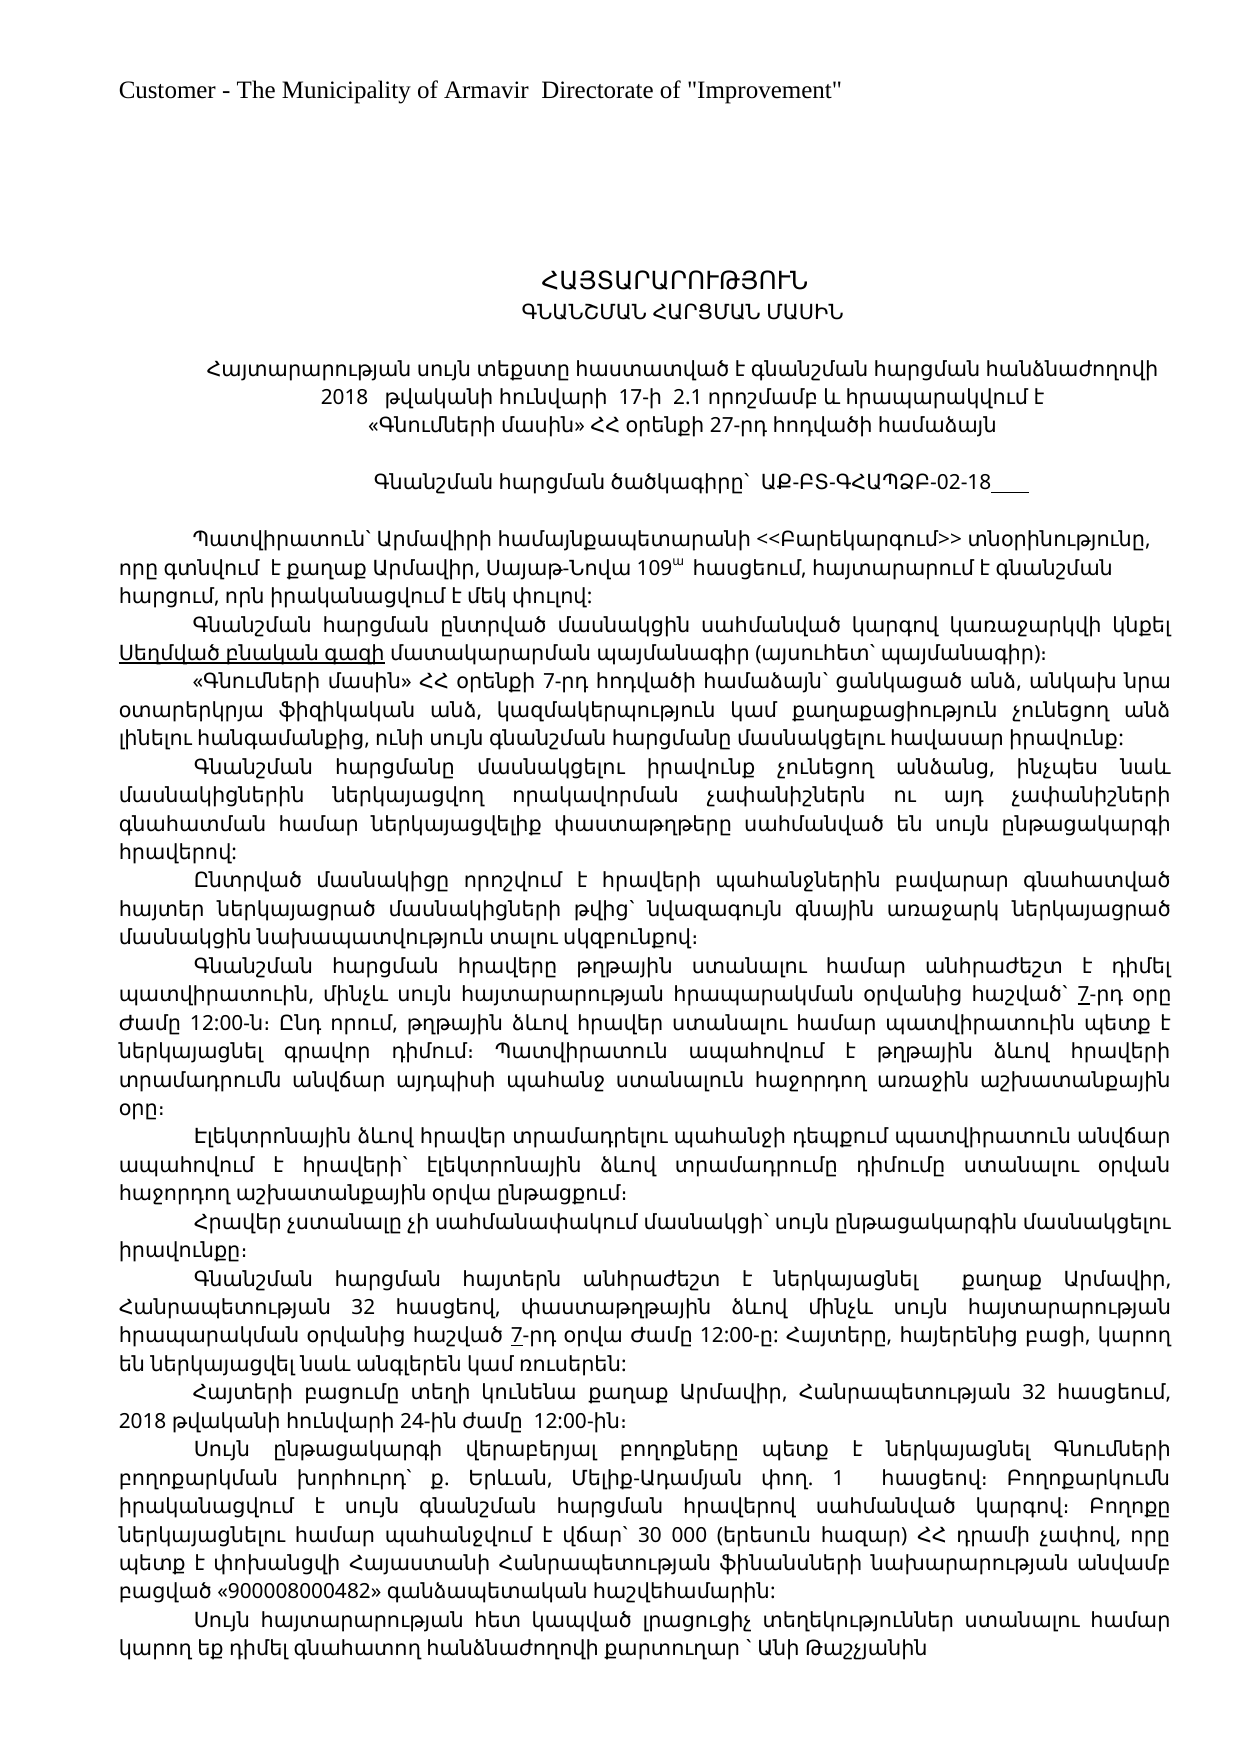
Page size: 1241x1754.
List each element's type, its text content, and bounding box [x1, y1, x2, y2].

text Պատվիրատուն` Արմավիրի համայնքապետարանի <<Բարեկարգում>> տնօրինությունը, որը գտնվում է քաղաք Արմավիր, Սայաթ-Նովա 109ա հասցեում, հայտարարում է գնանշման հարցում, որն իրականացվում է մեկ փուլով: [118, 524, 1171, 610]
text Գնանշման հարցման ընտրված մասնակցին սահմանված կարգով կառաջարկվի կնքել Սեղմված բնական գազի մատակարարման պայմանագիր (այսուհետ` պայմանագիր)։ [118, 610, 1171, 667]
text ԳՆԱՆՇՄԱՆ ՀԱՐՑՄԱՆ ՄԱՍԻՆ [118, 297, 1171, 325]
text Սույն ընթացակարգի վերաբերյալ բողոքները պետք է ներկայացնել Գնումների բողոքարկման խորհուրդ` ք. Երևան, Մելիք-Ադամյան փող. 1 հասցեով։ Բողոքարկումն իրականացվում է սույն գնանշման հարցման հրավերով սահմանված կարգով։ Բողոքը ներկայացնելու համար պահանջվում է վճար` 30 000 (երեսուն հազար) ՀՀ դրամի չափով, որը պետք է փոխանցվի Հայաստանի Հանրապետության ֆինանսների նախարարության անվամբ բացված «900008000482» գանձապետական հաշվեհամարին: [118, 1434, 1171, 1605]
text 2018 թվականի հունվարի 17-ի 2.1 որոշմամբ և հրապարակվում է [118, 382, 1171, 411]
text «Գնումների մասին» ՀՀ օրենքի 7-րդ հոդվածի համաձայն` ցանկացած անձ, անկախ նրա օտարերկրյա ֆիզիկական անձ, կազմակերպություն կամ քաղաքացիություն չունեցող անձ լինելու հանգամանքից, ունի սույն գնանշման հարցմանը մասնակցելու հավասար իրավունք: [118, 667, 1171, 752]
text Գնանշման հարցման ծածկագիրը` ԱՔ-ԲՏ-ԳՀԱՊՁԲ-02-18 [118, 467, 1171, 496]
text Էլեկտրոնային ձևով հրավեր տրամադրելու պահանջի դեպքում պատվիրատուն անվճար ապահովում է հրավերի` էլեկտրոնային ձևով տրամադրումը դիմումը ստանալու օրվան հաջորդող աշխատանքային օրվա ընթացքում։ [118, 1122, 1171, 1207]
text Ընտրված մասնակիցը որոշվում է հրավերի պահանջներին բավարար գնահատված հայտեր ներկայացրած մասնակիցների թվից` նվազագույն գնային առաջարկ ներկայացրած մասնակցին նախապատվություն տալու սկզբունքով։ [118, 866, 1171, 951]
text Սույն հայտարարության հետ կապված լրացուցիչ տեղեկություններ ստանալու համար կարող եք դիմել գնահատող հանձնաժողովի քարտուղար ` Անի Թաշչյանին [118, 1605, 1171, 1662]
text Հայտարարության սույն տեքստը հաստատված է գնանշման հարցման հանձնաժողովի [118, 354, 1171, 382]
text Հայտերի բացումը տեղի կունենա քաղաք Արմավիր, Հանրապետության 32 հասցեում, 2018 թվականի հունվարի 24-ին ժամը 12:00-ին։ [118, 1377, 1171, 1434]
text Գնանշման հարցման հայտերն անհրաժեշտ է ներկայացնել քաղաք Արմավիր, Հանրապետության 32 հասցեով, փաստաթղթային ձևով մինչև սույն հայտարարության հրապարակման օրվանից հաշված 7-րդ օրվա Ժամը 12:00-ը: Հայտերը, հայերենից բացի, կարող են ներկայացվել նաև անգլերեն կամ ռուսերեն: [118, 1264, 1171, 1377]
text Հրավեր չստանալը չի սահմանափակում մասնակցի` սույն ընթացակարգին մասնակցելու իրավունքը։ [118, 1207, 1171, 1264]
text Գնանշման հարցման հրավերը թղթային ստանալու համար անհրաժեշտ է դիմել պատվիրատուին, մինչև սույն հայտարարության հրապարակման օրվանից հաշված` 7-րդ օրը Ժամը 12:00-ն։ Ընդ որում, թղթային ձևով հրավեր ստանալու համար պատվիրատուին պետք է ներկայացնել գրավոր դիմում։ Պատվիրատուն ապահովում է թղթային ձևով հրավերի տրամադրումն անվճար այդպիսի պահանջ ստանալուն հաջորդող առաջին աշխատանքային օրը։ [118, 951, 1171, 1122]
text «Գնումների մասին» ՀՀ օրենքի 27-րդ հոդվածի համաձայն [118, 411, 1171, 439]
text ՀԱՅՏԱՐԱՐՈՒԹՅՈՒՆ [118, 263, 1172, 297]
text Գնանշման հարցմանը մասնակցելու իրավունք չունեցող անձանց, ինչպես նաև մասնակիցներին ներկայացվող որակավորման չափանիշներն ու այդ չափանիշների գնահատման համար ներկայացվելիք փաստաթղթերը սահմանված են սույն ընթացակարգի հրավերով: [118, 752, 1171, 866]
text Customer - The Municipality of Armavir Directorate of "Improvement" [118, 75, 1171, 104]
